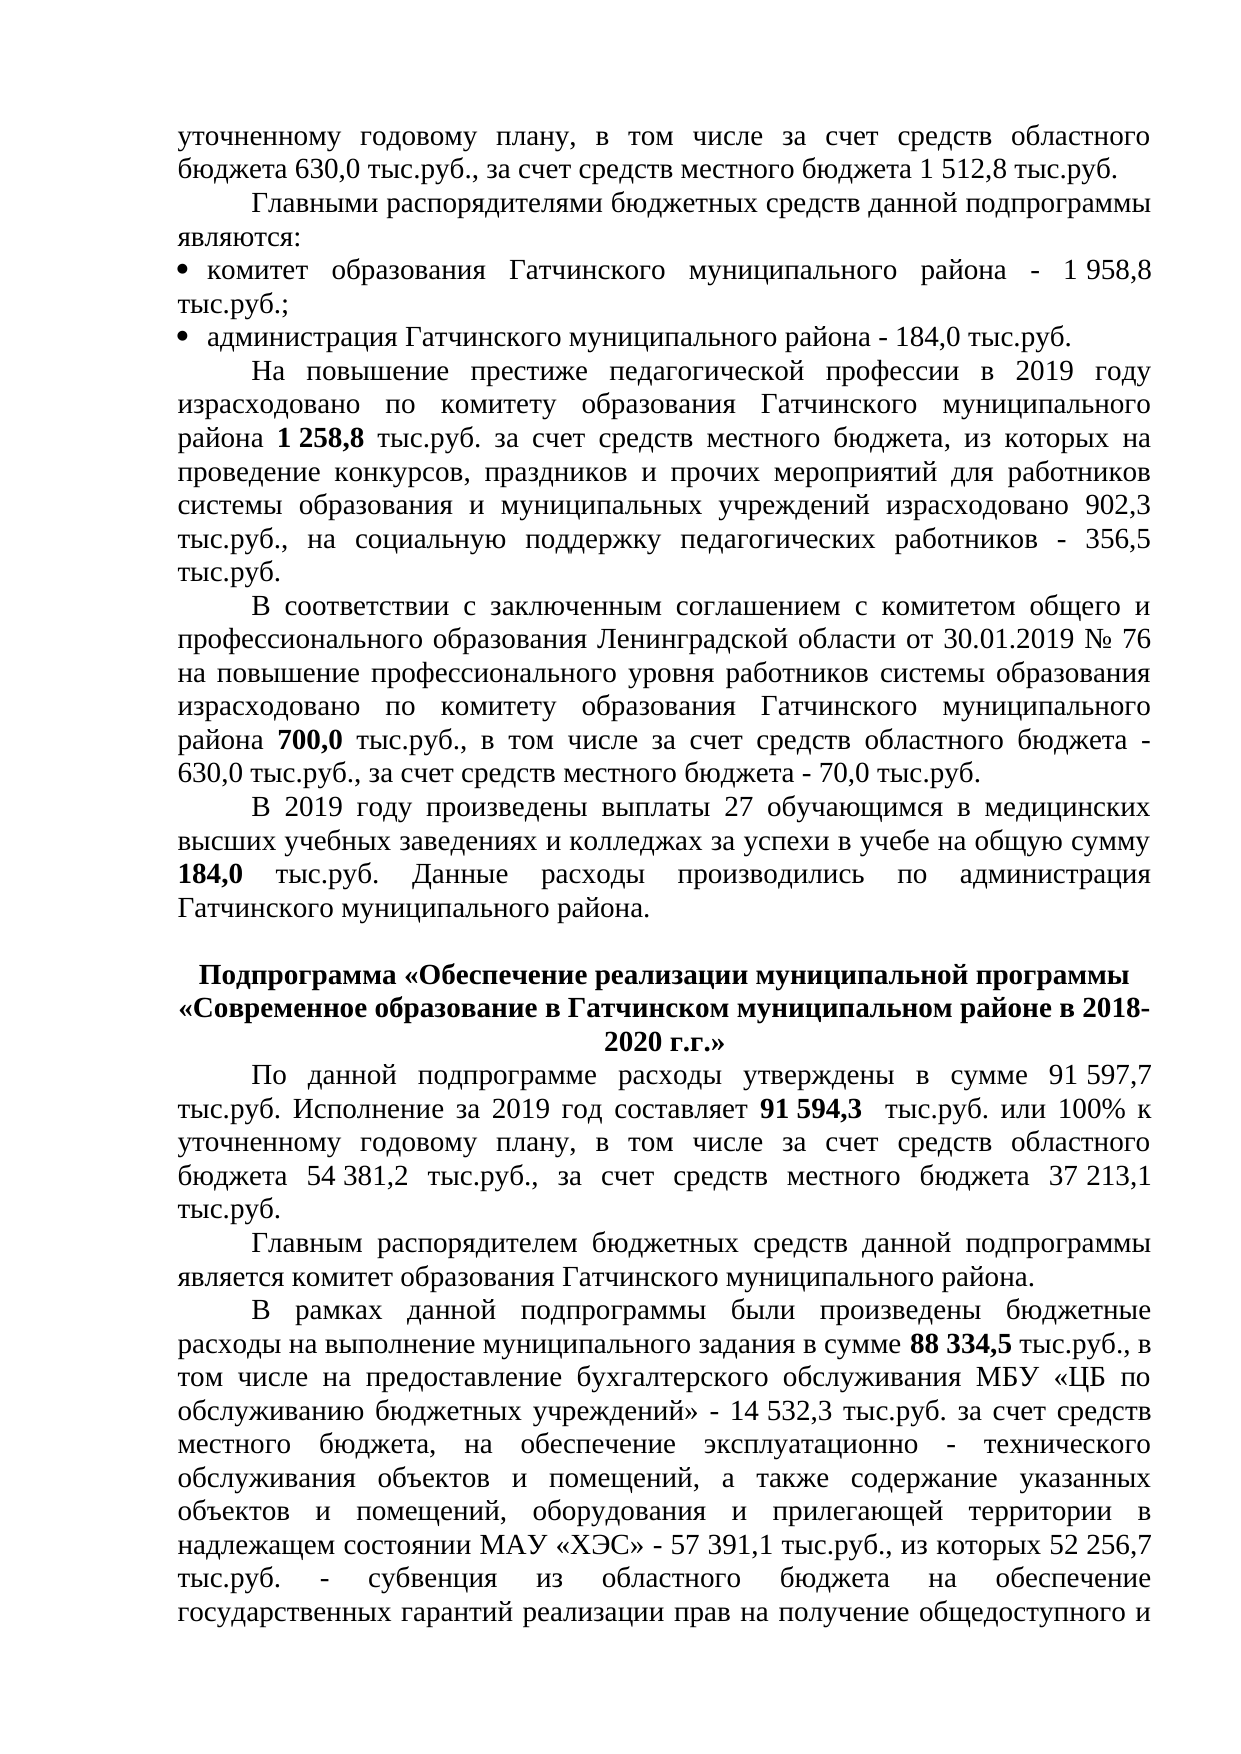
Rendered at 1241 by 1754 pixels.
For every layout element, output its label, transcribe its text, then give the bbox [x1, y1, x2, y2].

text Главными распорядителями бюджетных средств данной подпрограммы являются: [177, 185, 1152, 252]
text Главным распорядителем бюджетных средств данной подпрограммы является комитет образования Гатчинского муниципального района. [177, 1225, 1152, 1292]
list администрация Гатчинского муниципального района - 184,0 тыс.руб. [177, 319, 1152, 353]
list В 2019 году произведены выплаты 27 обучающимся в медицинских высших учебных заведениях и колледжах за успехи в учебе на общую сумму 184,0 тыс.руб. Данные расходы производились по администрация Гатчинского муниципального района. [177, 789, 1152, 923]
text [177, 1292, 1152, 1628]
list Подпрограмма «Обеспечение реализации муниципальной программы «Современное образование в Гатчинском муниципальном районе в 2018-2020 г.г.» [177, 957, 1152, 1057]
text По данной подпрограмме расходы утверждены в сумме 91 597,7 тыс.руб. Исполнение за 2019 год составляет 91 594,3 тыс.руб. или 100% к уточненному годовому плану, в том числе за счет средств областного бюджета 54 381,2 тыс.руб., за счет средств местного бюджета 37 213,1 тыс.руб. [177, 1057, 1152, 1225]
list комитет образования Гатчинского муниципального района - 1 958,8 тыс.руб.; [177, 252, 1152, 319]
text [177, 118, 1152, 185]
list На повышение престиже педагогической профессии в 2019 году израсходовано по комитету образования Гатчинского муниципального района 1 258,8 тыс.руб. за счет средств местного бюджета, из которых на проведение конкурсов, праздников и прочих мероприятий для работников системы образования и муниципальных учреждений израсходовано 902,3 тыс.руб., на социальную поддержку педагогических работников - 356,5 тыс.руб. [177, 353, 1152, 588]
list В соответствии с заключенным соглашением с комитетом общего и профессионального образования Ленинградской области от 30.01.2019 № 76 на повышение профессионального уровня работников системы образования израсходовано по комитету образования Гатчинского муниципального района 700,0 тыс.руб., в том числе за счет средств областного бюджета - 630,0 тыс.руб., за счет средств местного бюджета - 70,0 тыс.руб. [177, 588, 1152, 789]
